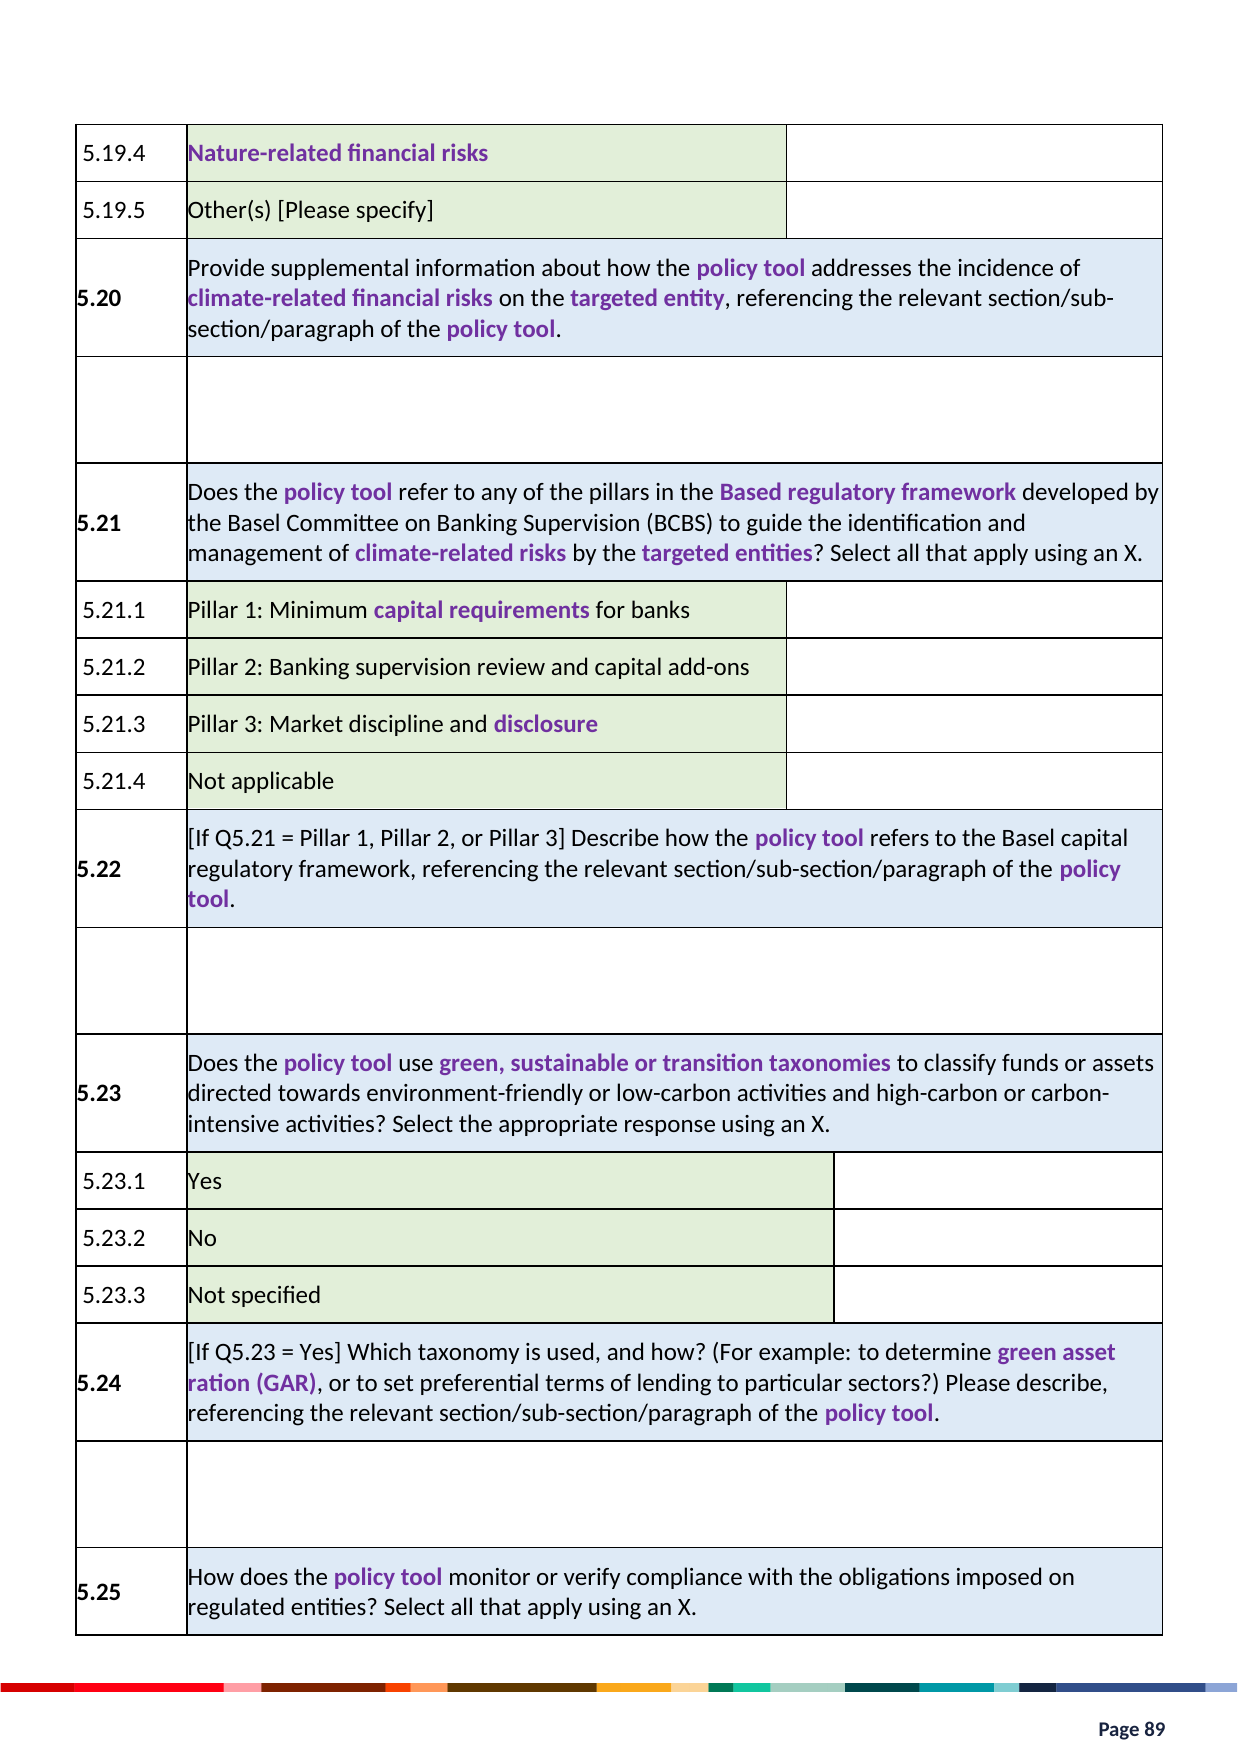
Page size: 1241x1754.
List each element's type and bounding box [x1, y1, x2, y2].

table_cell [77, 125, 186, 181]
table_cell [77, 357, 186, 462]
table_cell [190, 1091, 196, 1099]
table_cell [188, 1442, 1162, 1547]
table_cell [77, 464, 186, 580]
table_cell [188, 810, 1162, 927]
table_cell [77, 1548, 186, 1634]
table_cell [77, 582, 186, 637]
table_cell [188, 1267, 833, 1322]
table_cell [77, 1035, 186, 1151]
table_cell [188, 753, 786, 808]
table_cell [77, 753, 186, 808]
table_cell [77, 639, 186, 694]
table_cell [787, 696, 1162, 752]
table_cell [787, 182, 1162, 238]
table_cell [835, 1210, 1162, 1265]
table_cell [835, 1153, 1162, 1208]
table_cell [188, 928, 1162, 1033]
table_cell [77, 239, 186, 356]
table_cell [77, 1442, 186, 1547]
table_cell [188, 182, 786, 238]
picture [0, 1683, 1236, 1692]
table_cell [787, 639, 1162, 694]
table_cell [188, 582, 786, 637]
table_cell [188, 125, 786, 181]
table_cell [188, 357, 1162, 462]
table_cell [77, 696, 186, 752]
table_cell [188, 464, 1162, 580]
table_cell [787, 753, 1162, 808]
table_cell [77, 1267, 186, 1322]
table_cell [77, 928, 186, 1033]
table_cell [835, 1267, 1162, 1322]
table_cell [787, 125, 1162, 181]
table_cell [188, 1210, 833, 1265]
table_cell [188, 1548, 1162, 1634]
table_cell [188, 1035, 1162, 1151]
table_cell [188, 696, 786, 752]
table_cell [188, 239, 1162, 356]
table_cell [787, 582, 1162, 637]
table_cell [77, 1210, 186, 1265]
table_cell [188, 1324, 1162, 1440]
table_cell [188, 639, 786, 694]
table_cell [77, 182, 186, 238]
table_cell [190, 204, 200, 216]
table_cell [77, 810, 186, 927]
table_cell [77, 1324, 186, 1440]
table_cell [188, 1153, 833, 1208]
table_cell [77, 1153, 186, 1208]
